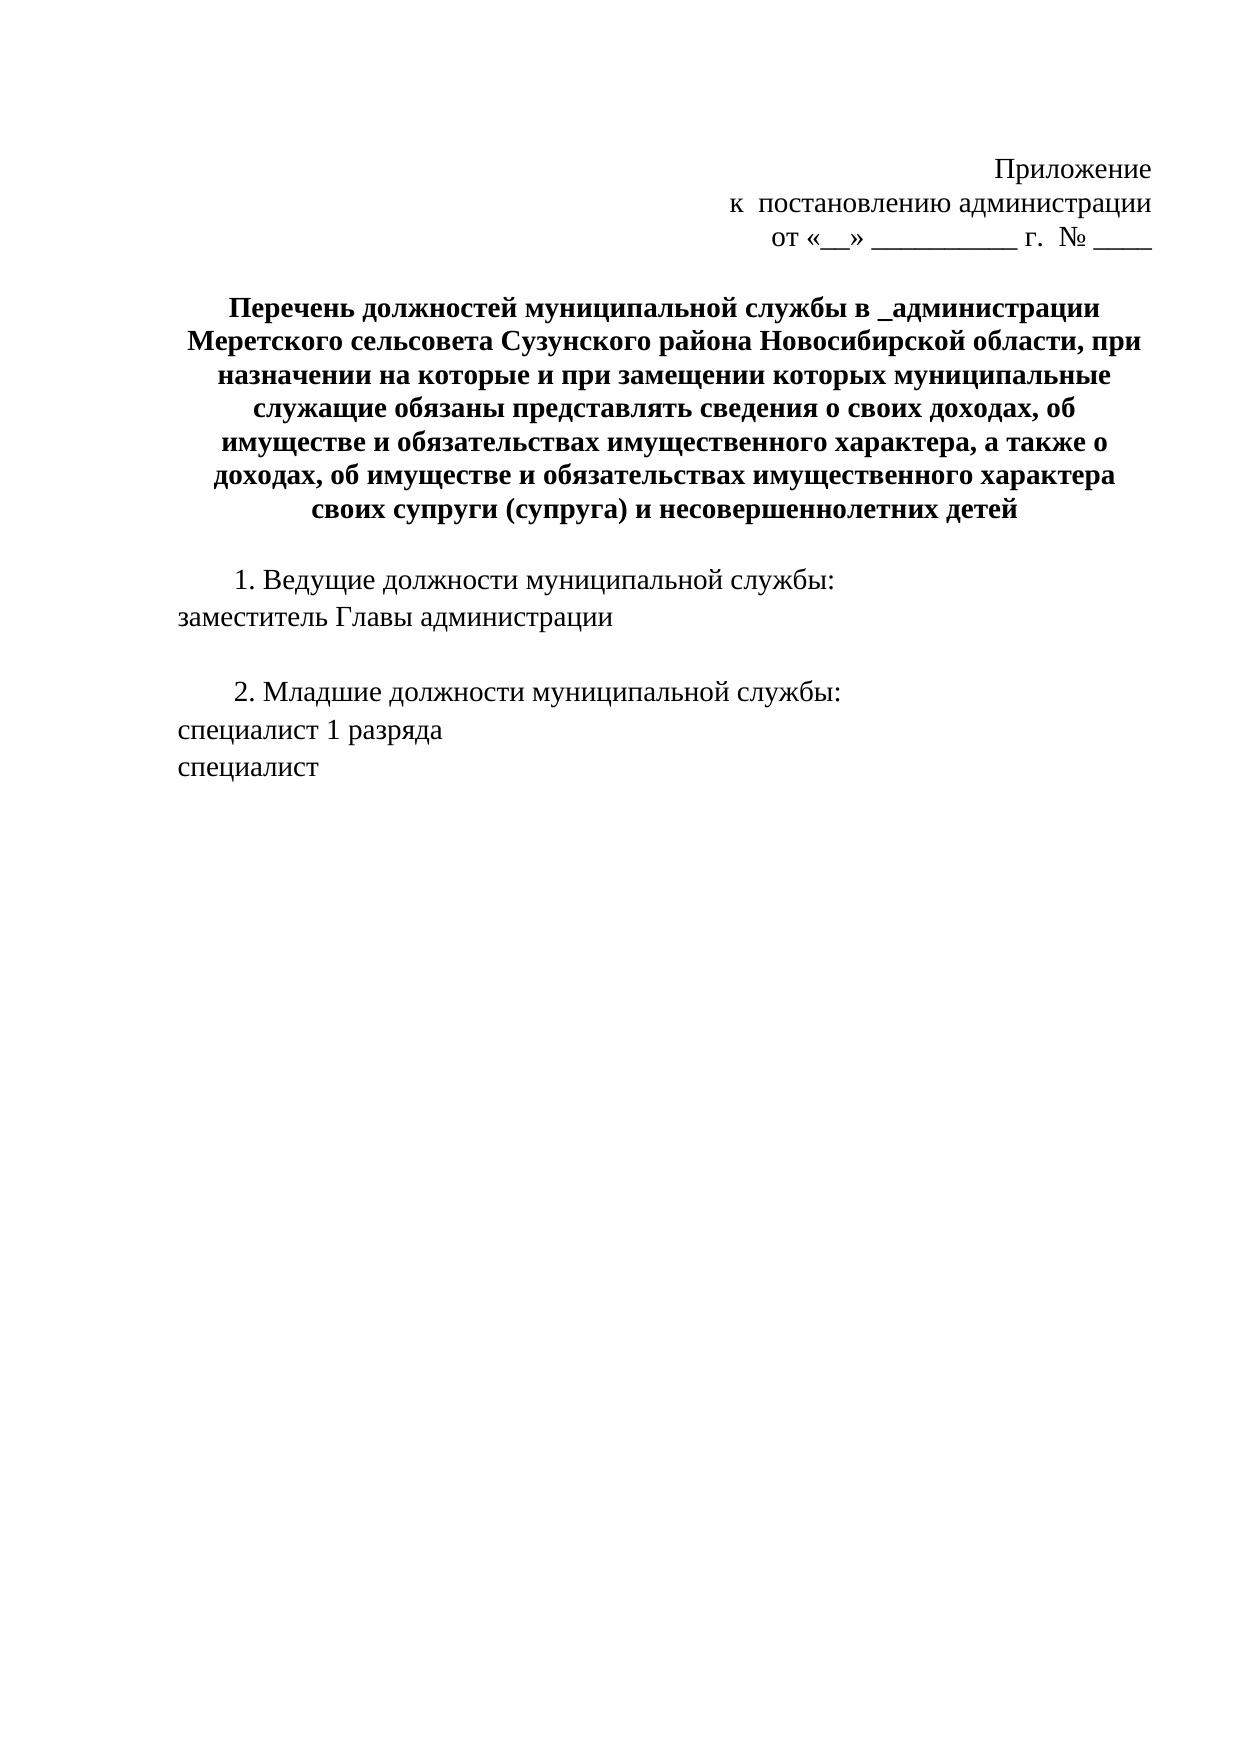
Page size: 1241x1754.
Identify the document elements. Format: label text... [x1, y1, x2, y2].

text к постановлению администрации [683, 185, 1152, 219]
text 2. Младшие должности муниципальной службы: [177, 671, 1152, 708]
text специалист 1 разряда [177, 708, 1152, 746]
text Приложение [683, 152, 1152, 185]
text заместитель Главы администрации [177, 596, 1152, 671]
text от «__» __________ г. № ____ [693, 219, 1152, 252]
text специалист [177, 746, 1152, 821]
title Перечень должностей муниципальной службы в _администрации Меретского сельсовета Сузунского района Новосибирской области, при назначении на которые и при замещении которых муниципальные служащие обязаны представлять сведения о своих доходах, об имуществе и обязательствах имущественного характера, а также о доходах, об имуществе и обязательствах имущественного характера своих супруги (супруга) и несовершеннолетних детей [177, 290, 1152, 524]
text 1. Ведущие должности муниципальной службы: [177, 558, 1152, 596]
